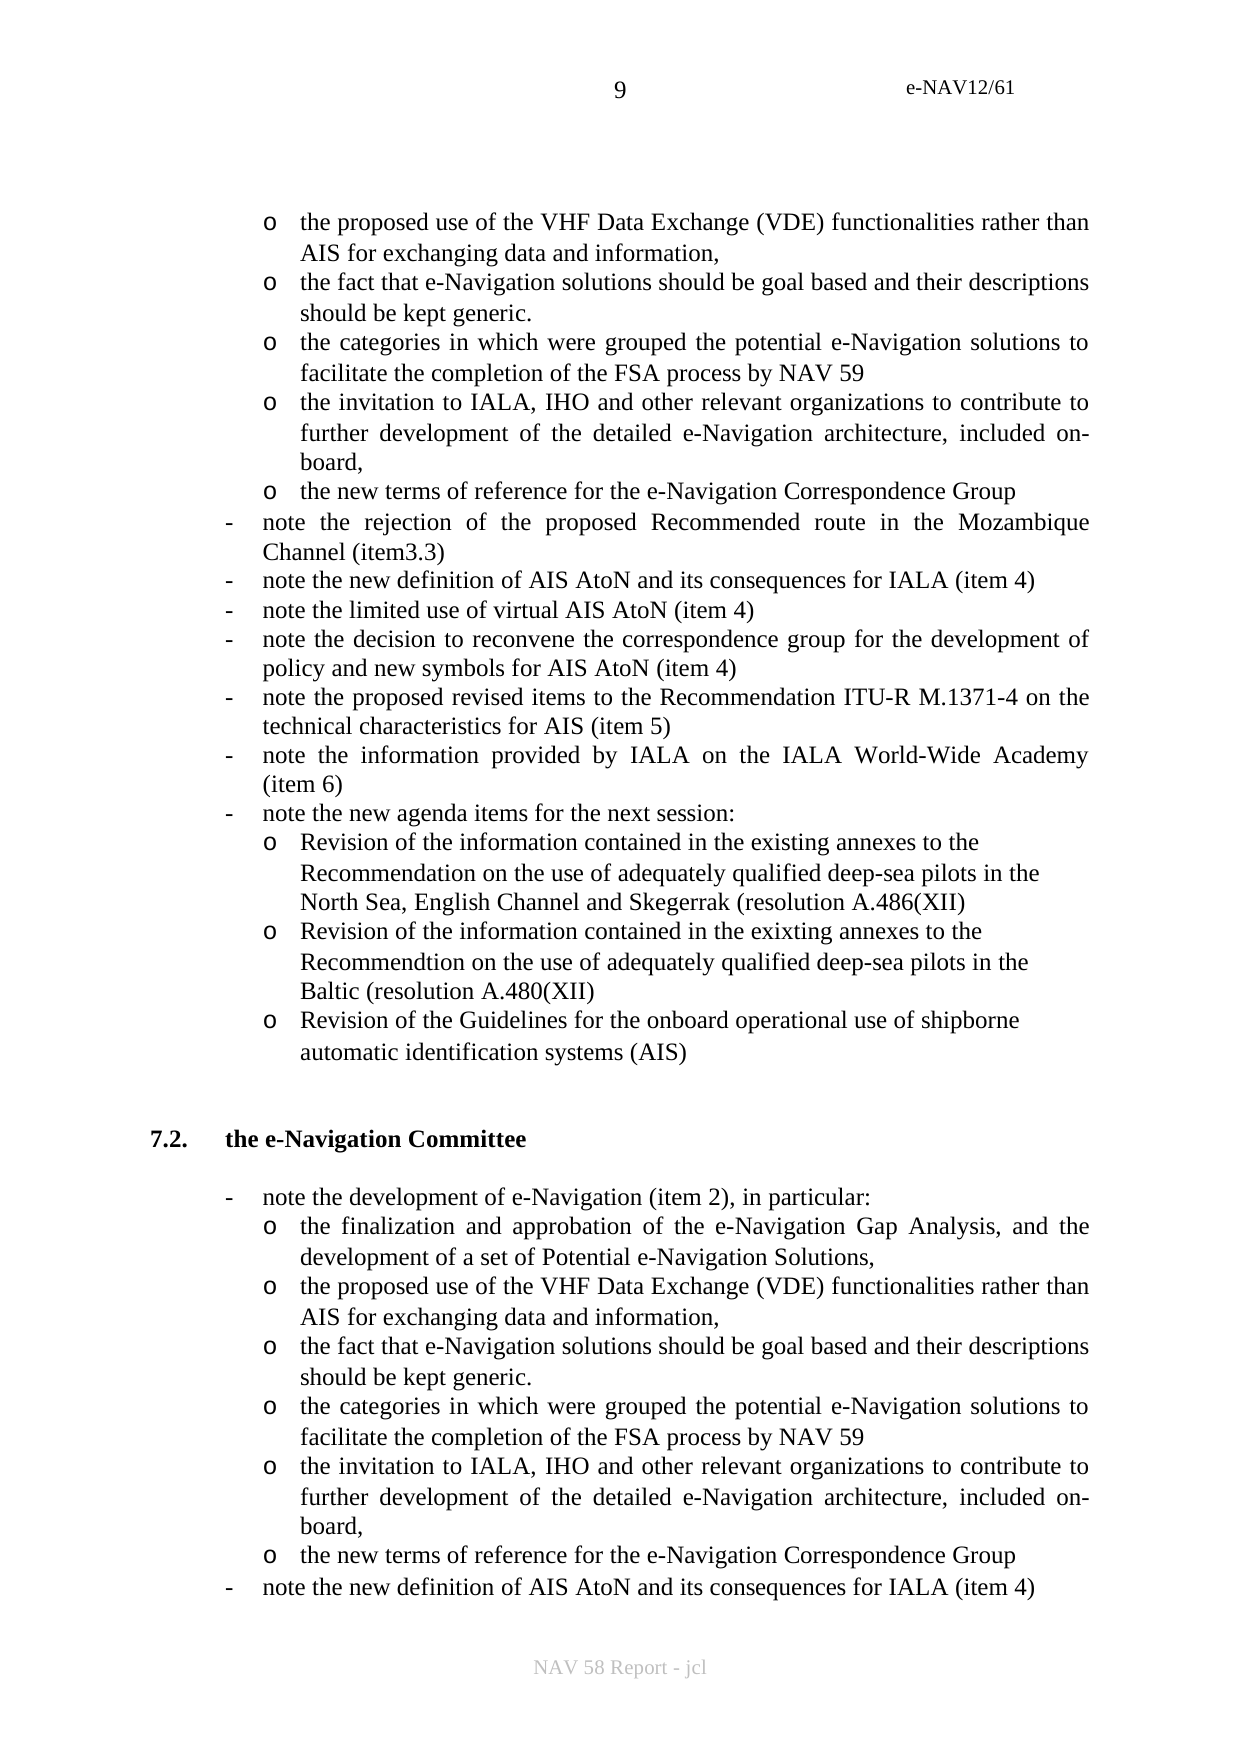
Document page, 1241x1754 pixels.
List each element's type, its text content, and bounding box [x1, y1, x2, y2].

list the proposed use of the VHF Data Exchange (VDE) functionalities rather than AIS for exchanging data and information, [262, 1271, 1090, 1331]
list the fact that e-Navigation solutions should be goal based and their descriptions should be kept generic. [262, 267, 1090, 327]
list the proposed use of the VHF Data Exchange (VDE) functionalities rather than AIS for exchanging data and information, [262, 207, 1090, 267]
list note the new definition of AIS AtoN and its consequences for IALA (item 4) [225, 1571, 1090, 1600]
list the new terms of reference for the e-Navigation Correspondence Group [262, 476, 1090, 507]
list the fact that e-Navigation solutions should be goal based and their descriptions should be kept generic. [262, 1331, 1090, 1391]
list note the limited use of virtual AIS AtoN (item 4) [225, 594, 1090, 623]
list Revision of the information contained in the exixting annexes to the Recommendtion on the use of adequately qualified deep-sea pilots in the Baltic (resolution A.480(XII) [262, 916, 1090, 1005]
list note the proposed revised items to the Recommendation ITU-R M.1371-4 on the technical characteristics for AIS (item 5) [225, 682, 1090, 740]
list note the rejection of the proposed Recommended route in the Mozambique Channel (item3.3) [225, 507, 1090, 565]
list note the development of e-Navigation (item 2), in particular: [225, 1182, 1090, 1211]
list note the information provided by IALA on the IALA World-Wide Academy (item 6) [225, 740, 1090, 798]
list Revision of the Guidelines for the onboard operational use of shipborne automatic identification systems (AIS) [262, 1005, 1090, 1065]
list the finalization and approbation of the e-Navigation Gap Analysis, and the development of a set of Potential e-Navigation Solutions, [262, 1211, 1090, 1271]
list note the new agenda items for the next session: [225, 798, 1090, 827]
list the invitation to IALA, IHO and other relevant organizations to contribute to further development of the detailed e-Navigation architecture, included on-board, [262, 387, 1090, 476]
list the invitation to IALA, IHO and other relevant organizations to contribute to further development of the detailed e-Navigation architecture, included on-board, [262, 1451, 1090, 1540]
list note the decision to reconvene the correspondence group for the development of policy and new symbols for AIS AtoN (item 4) [225, 623, 1090, 682]
list the categories in which were grouped the potential e-Navigation solutions to facilitate the completion of the FSA process by NAV 59 [262, 327, 1090, 387]
list note the new definition of AIS AtoN and its consequences for IALA (item 4) [225, 565, 1090, 594]
text 7.2. the e-Navigation Committee [150, 1123, 1090, 1153]
list Revision of the information contained in the existing annexes to the Recommendation on the use of adequately qualified deep-sea pilots in the North Sea, English Channel and Skegerrak (resolution A.486(XII) [262, 827, 1090, 916]
list the new terms of reference for the e-Navigation Correspondence Group [262, 1540, 1090, 1571]
list the categories in which were grouped the potential e-Navigation solutions to facilitate the completion of the FSA process by NAV 59 [262, 1391, 1090, 1451]
